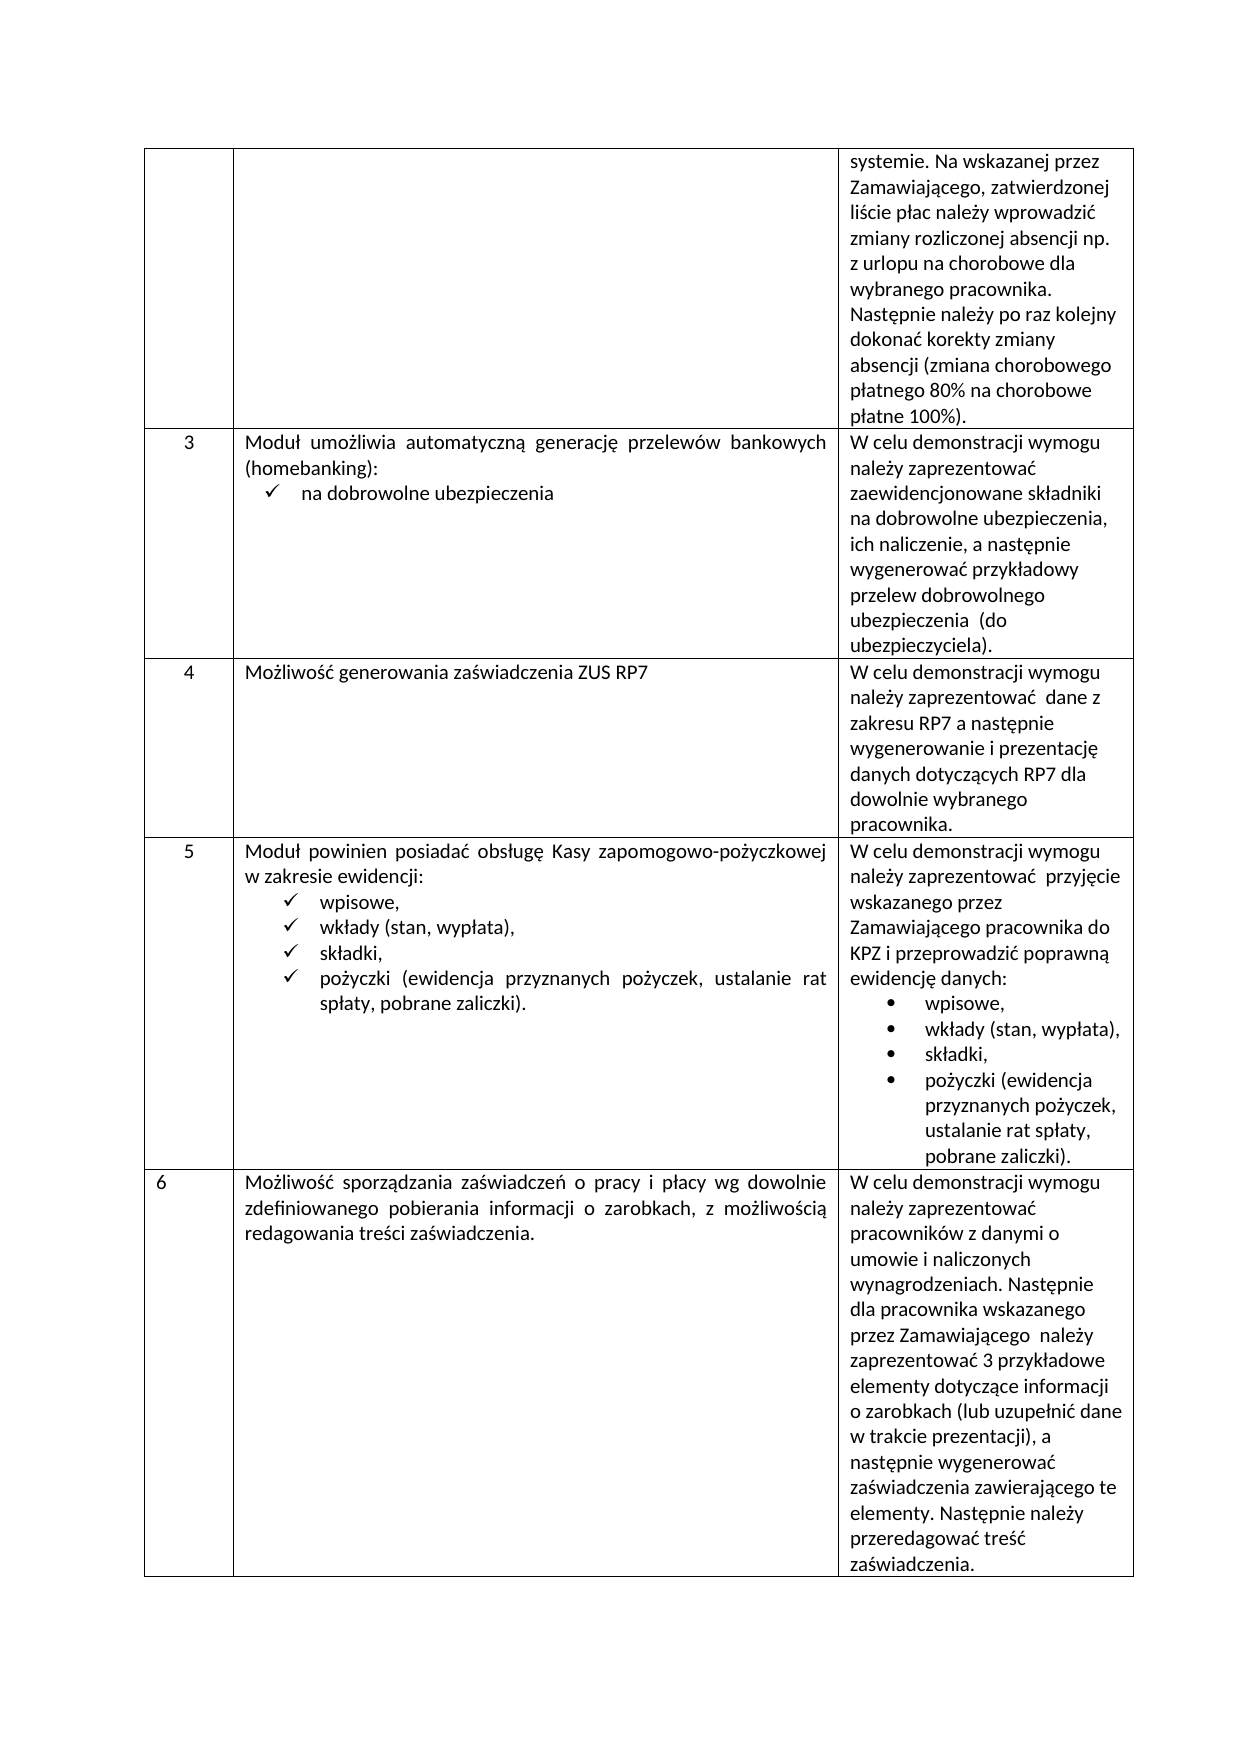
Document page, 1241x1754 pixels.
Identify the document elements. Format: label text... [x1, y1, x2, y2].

table_cell W celu demonstracji wymogu należy zaprezentować zaewidencjonowane składniki na dobrowolne ubezpieczenia, ich naliczenie, a następnie wygenerować przykładowy przelew dobrowolnego ubezpieczenia (do ubezpieczyciela). [839, 429, 1133, 658]
table_cell Możliwość sporządzania zaświadczeń o pracy i płacy wg dowolnie zdefiniowanego pobierania informacji o zarobkach, z możliwością redagowania treści zaświadczenia. [234, 1170, 838, 1576]
table_cell 2 [145, 149, 233, 428]
table_cell W celu demonstracji wymogu należy zaprezentować dane z zakresu RP7 a następnie wygenerowanie i prezentację danych dotyczących RP7 dla dowolnie wybranego pracownika. [839, 659, 1133, 837]
table_cell 4 [145, 659, 233, 837]
table_cell 6 [145, 1170, 233, 1576]
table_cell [234, 149, 838, 428]
table_cell 5 [145, 838, 233, 1168]
table_cell W celu demonstracji wymogu należy zaprezentować przyjęcie wskazanego przez Zamawiającego pracownika do KPZ i przeprowadzić poprawną ewidencję danych: wpisowe, wkłady (stan, wypłata), składki, pożyczki (ewidencja przyznanych pożyczek, ustalanie rat spłaty, pobrane zaliczki). [839, 838, 1133, 1168]
table_cell W celu demonstracji wymogu należy zaprezentować pracowników z danymi o umowie i naliczonych wynagrodzeniach. Następnie dla pracownika wskazanego przez Zamawiającego należy zaprezentować 3 przykładowe elementy dotyczące informacji o zarobkach (lub uzupełnić dane w trakcie prezentacji), a następnie wygenerować zaświadczenia zawierającego te elementy. Następnie należy przeredagować treść zaświadczenia. [839, 1170, 1133, 1576]
table_cell Możliwość generowania zaświadczenia ZUS RP7 [234, 659, 838, 837]
table_cell 3 [145, 429, 233, 658]
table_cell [839, 149, 1133, 428]
table_cell Moduł powinien posiadać obsługę Kasy zapomogowo-pożyczkowej w zakresie ewidencji: wpisowe, wkłady (stan, wypłata), składki, pożyczki (ewidencja przyznanych pożyczek, ustalanie rat spłaty, pobrane zaliczki). [234, 838, 838, 1168]
table_cell Moduł umożliwia automatyczną generację przelewów bankowych (homebanking): na dobrowolne ubezpieczenia [234, 429, 838, 658]
